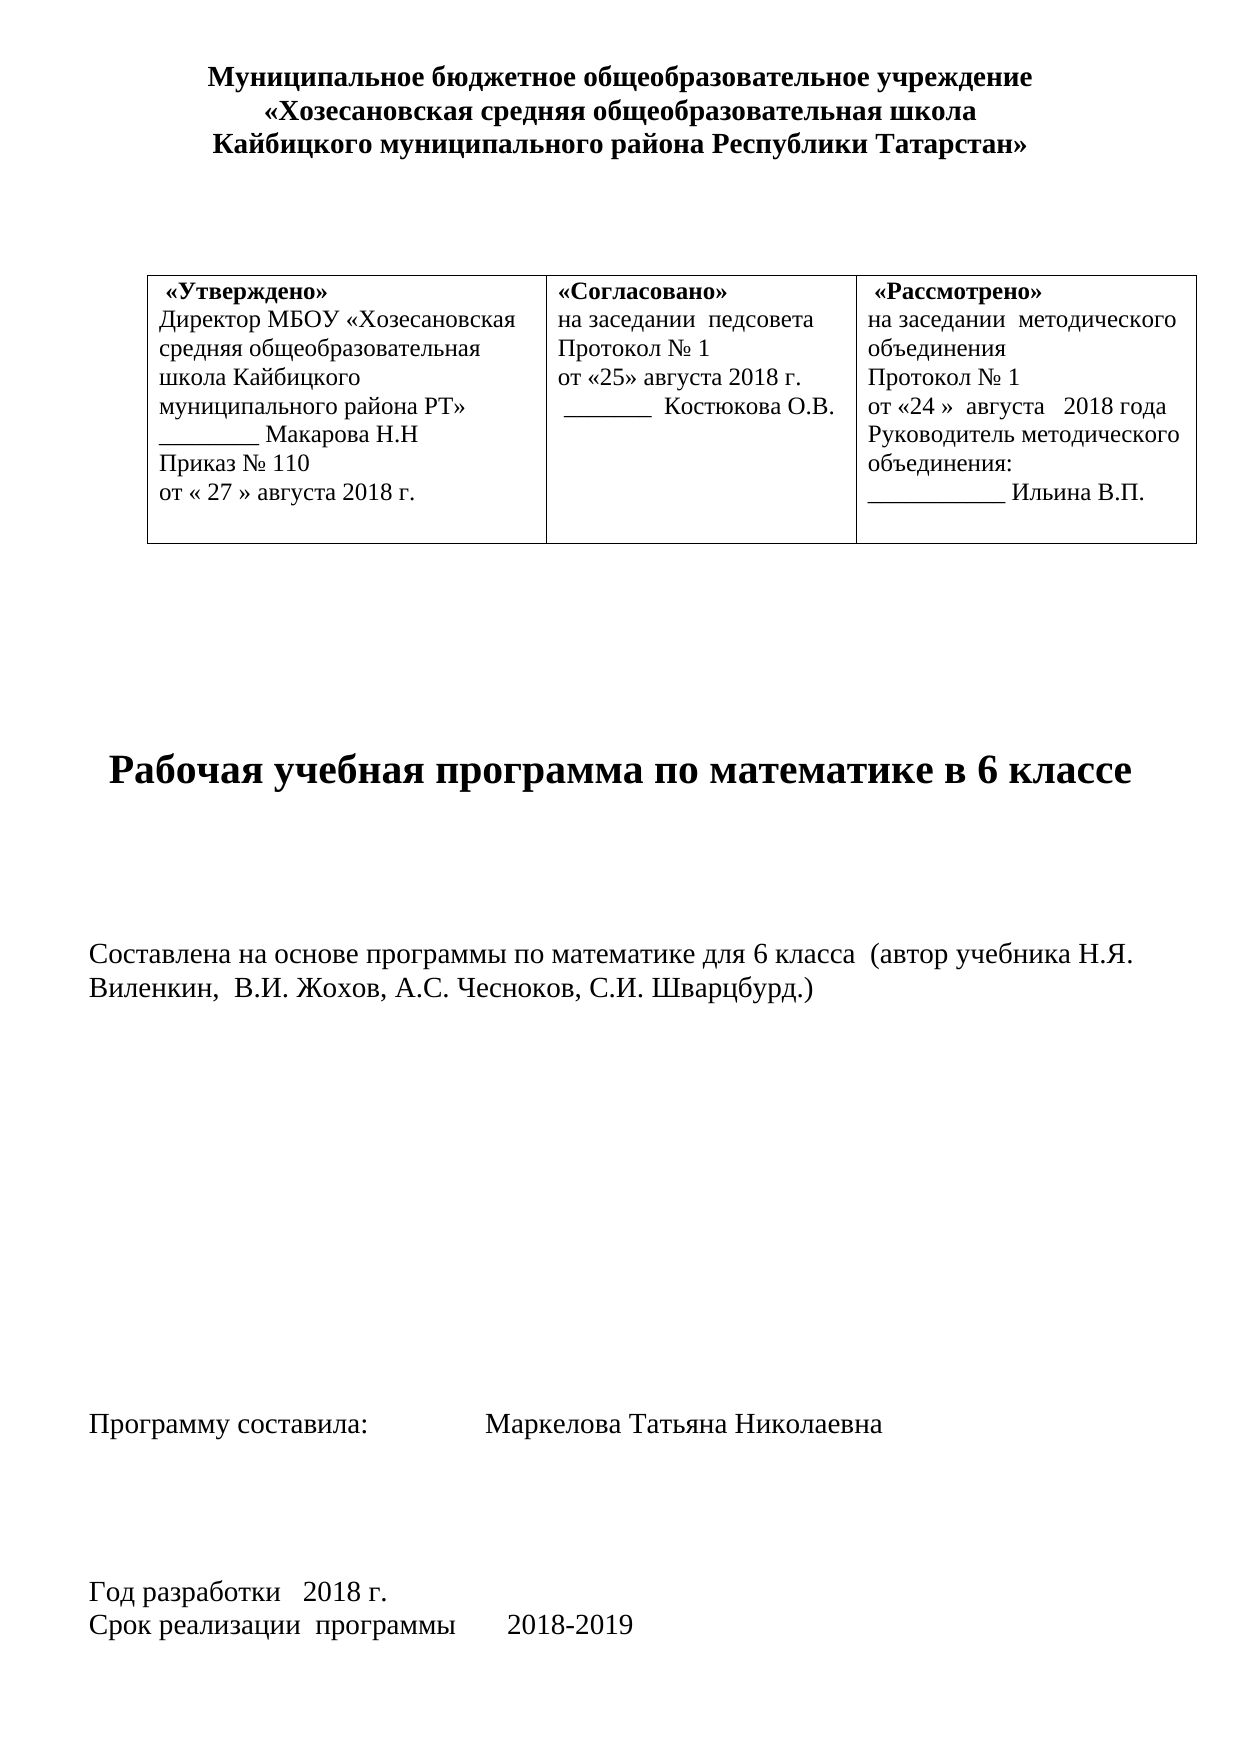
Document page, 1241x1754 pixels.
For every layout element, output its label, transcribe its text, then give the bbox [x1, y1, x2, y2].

text Муниципальное бюджетное общеобразовательное учреждение [89, 59, 1152, 93]
text Год разработки 2018 г. [89, 1574, 1152, 1607]
text «Хозесановская средняя общеобразовательная школа [89, 93, 1152, 126]
text Срок реализации программы 2018-2019 [89, 1607, 1152, 1641]
table_header «Согласовано» на заседании педсовета Протокол № 1 от «25» августа 2018 г. _______ Костюкова О.В. [547, 276, 856, 543]
text Составлена на основе программы по математике для 6 класса (автор учебника Н.Я. Виленкин, В.И. Жохов, А.С. Чесноков, С.И. Шварцбурд.) [89, 937, 1152, 1004]
table_header «Рассмотрено» на заседании методического объединения Протокол № 1 от «24 » августа 2018 года Руководитель методического объединения: ___________ Ильина В.П. [857, 276, 1196, 543]
text Рабочая учебная программа по математике в 6 классе [89, 745, 1152, 793]
text Кайбицкого муниципального района Республики Татарстан» [89, 126, 1152, 160]
text Программу составила: Маркелова Татьяна Николаевна [89, 1406, 1152, 1440]
table_header «Утверждено» Директор МБОУ «Хозесановская средняя общеобразовательная школа Кайбицкого муниципального района РТ» ________ Макарова Н.Н Приказ № 110 от « 27 » августа 2018 г. [148, 276, 546, 543]
